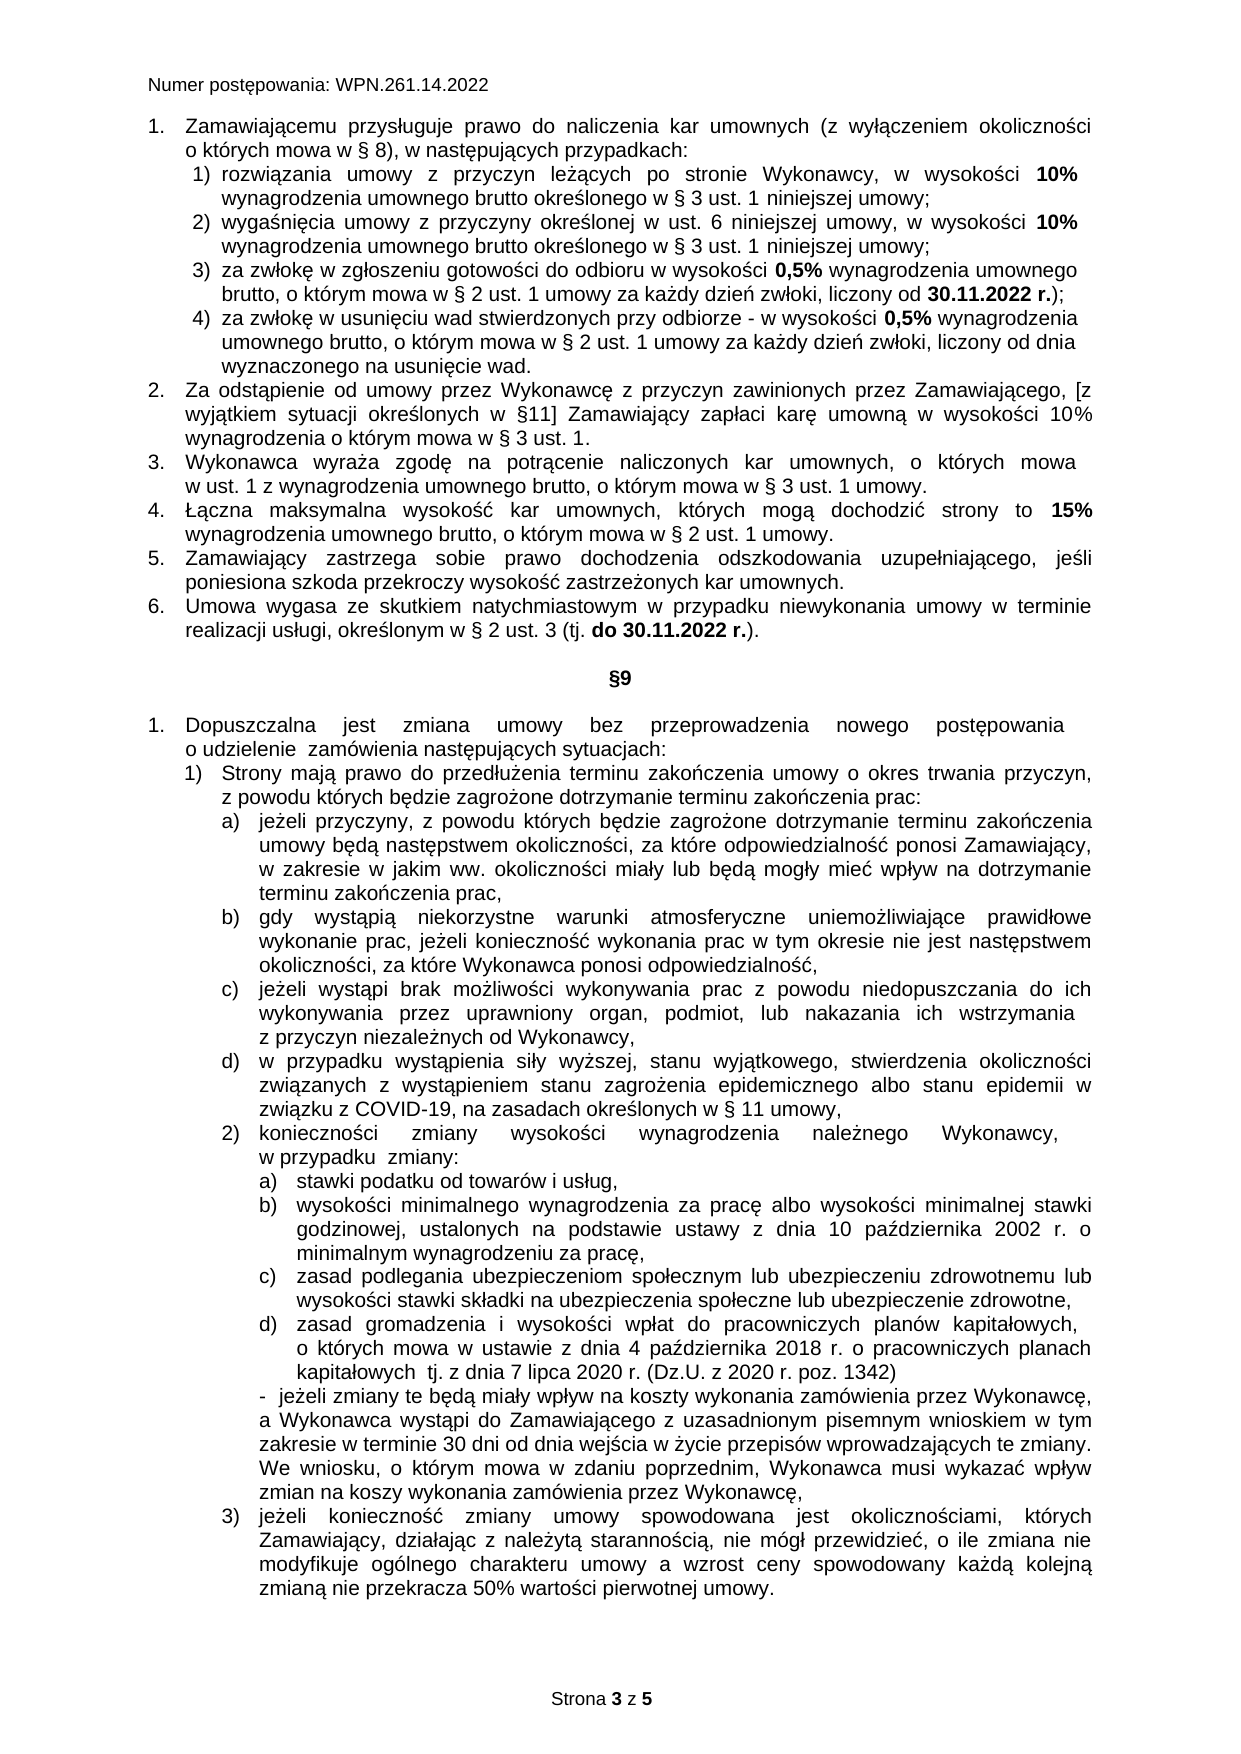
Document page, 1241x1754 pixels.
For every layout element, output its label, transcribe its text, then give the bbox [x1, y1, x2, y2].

list wysokości minimalnego wynagrodzenia za pracę albo wysokości minimalnej stawki godzinowej, ustalonych na podstawie ustawy z dnia 10 października 2002 r. o minimalnym wynagrodzeniu za pracę, [259, 1192, 1093, 1264]
list Zamawiający zastrzega sobie prawo dochodzenia odszkodowania uzupełniającego, jeśli poniesiona szkoda przekroczy wysokość zastrzeżonych kar umownych. [148, 546, 1093, 593]
list za zwłokę w usunięciu wad stwierdzonych przy odbiorze - w wysokości 0,5% wynagrodzenia umownego brutto, o którym mowa w § 2 ust. 1 umowy za każdy dzień zwłoki, liczony od dnia wyznaczonego na usunięcie wad. [192, 306, 1078, 378]
list jeżeli wystąpi brak możliwości wykonywania prac z powodu niedopuszczania do ich wykonywania przez uprawniony organ, podmiot, lub nakazania ich wstrzymania z przyczyn niezależnych od Wykonawcy, [221, 977, 1093, 1049]
list za zwłokę w zgłoszeniu gotowości do odbioru w wysokości 0,5% wynagrodzenia umownego brutto, o którym mowa w § 2 ust. 1 umowy za każdy dzień zwłoki, liczony od 30.11.2022 r.); [192, 258, 1078, 306]
list stawki podatku od towarów i usług, [259, 1168, 1093, 1192]
list jeżeli konieczność zmiany umowy spowodowana jest okolicznościami, których Zamawiający, działając z należytą starannością, nie mógł przewidzieć, o ile zmiana nie modyfikuje ogólnego charakteru umowy a wzrost ceny spowodowany każdą kolejną zmianą nie przekracza 50% wartości pierwotnej umowy. [221, 1504, 1093, 1600]
list gdy wystąpią niekorzystne warunki atmosferyczne uniemożliwiające prawidłowe wykonanie prac, jeżeli konieczność wykonania prac w tym okresie nie jest następstwem okoliczności, za które Wykonawca ponosi odpowiedzialność, [221, 905, 1093, 977]
list w przypadku wystąpienia siły wyższej, stanu wyjątkowego, stwierdzenia okoliczności związanych z wystąpieniem stanu zagrożenia epidemicznego albo stanu epidemii w związku z COVID-19, na zasadach określonych w § 11 umowy, [221, 1049, 1093, 1121]
list rozwiązania umowy z przyczyn leżących po stronie Wykonawcy, w wysokości 10% wynagrodzenia umownego brutto określonego w § 3 ust. 1 niniejszej umowy; [192, 162, 1078, 210]
list Za odstąpienie od umowy przez Wykonawcę z przyczyn zawinionych przez Zamawiającego, [z wyjątkiem sytuacji określonych w §11] Zamawiający zapłaci karę umowną w wysokości 10% wynagrodzenia o którym mowa w § 3 ust. 1. [148, 378, 1093, 450]
list Umowa wygasa ze skutkiem natychmiastowym w przypadku niewykonania umowy w terminie realizacji usługi, określonym w § 2 ust. 3 (tj. do 30.11.2022 r.). [148, 593, 1093, 641]
list zasad podlegania ubezpieczeniom społecznym lub ubezpieczeniu zdrowotnemu lub wysokości stawki składki na ubezpieczenia społeczne lub ubezpieczenie zdrowotne, [259, 1264, 1093, 1312]
list konieczności zmiany wysokości wynagrodzenia należnego Wykonawcy, w przypadku zmiany: [221, 1121, 1093, 1168]
list wygaśnięcia umowy z przyczyny określonej w ust. 6 niniejszej umowy, w wysokości 10% wynagrodzenia umownego brutto określonego w § 3 ust. 1 niniejszej umowy; [192, 210, 1078, 258]
list Dopuszczalna jest zmiana umowy bez przeprowadzenia nowego postępowania o udzielenie zamówienia następujących sytuacjach: [148, 713, 1093, 761]
list zasad gromadzenia i wysokości wpłat do pracowniczych planów kapitałowych, o których mowa w ustawie z dnia 4 października 2018 r. o pracowniczych planach kapitałowych tj. z dnia 7 lipca 2020 r. (Dz.U. z 2020 r. poz. 1342) [259, 1312, 1093, 1384]
text - jeżeli zmiany te będą miały wpływ na koszty wykonania zamówienia przez Wykonawcę, a Wykonawca wystąpi do Zamawiającego z uzasadnionym pisemnym wnioskiem w tym zakresie w terminie 30 dni od dnia wejścia w życie przepisów wprowadzających te zmiany. We wniosku, o którym mowa w zdaniu poprzednim, Wykonawca musi wykazać wpływ zmian na koszy wykonania zamówienia przez Wykonawcę, [259, 1384, 1093, 1504]
list Wykonawca wyraża zgodę na potrącenie naliczonych kar umownych, o których mowa w ust. 1 z wynagrodzenia umownego brutto, o którym mowa w § 3 ust. 1 umowy. [148, 450, 1093, 498]
list Łączna maksymalna wysokość kar umownych, których mogą dochodzić strony to 15% wynagrodzenia umownego brutto, o którym mowa w § 2 ust. 1 umowy. [148, 498, 1093, 546]
text §9 [148, 665, 1093, 689]
list Strony mają prawo do przedłużenia terminu zakończenia umowy o okres trwania przyczyn, z powodu których będzie zagrożone dotrzymanie terminu zakończenia prac: [184, 761, 1093, 809]
list jeżeli przyczyny, z powodu których będzie zagrożone dotrzymanie terminu zakończenia umowy będą następstwem okoliczności, za które odpowiedzialność ponosi Zamawiający, w zakresie w jakim ww. okoliczności miały lub będą mogły mieć wpływ na dotrzymanie terminu zakończenia prac, [221, 809, 1093, 905]
list Zamawiającemu przysługuje prawo do naliczenia kar umownych (z wyłączeniem okoliczności o których mowa w § 8), w następujących przypadkach: [148, 114, 1093, 162]
